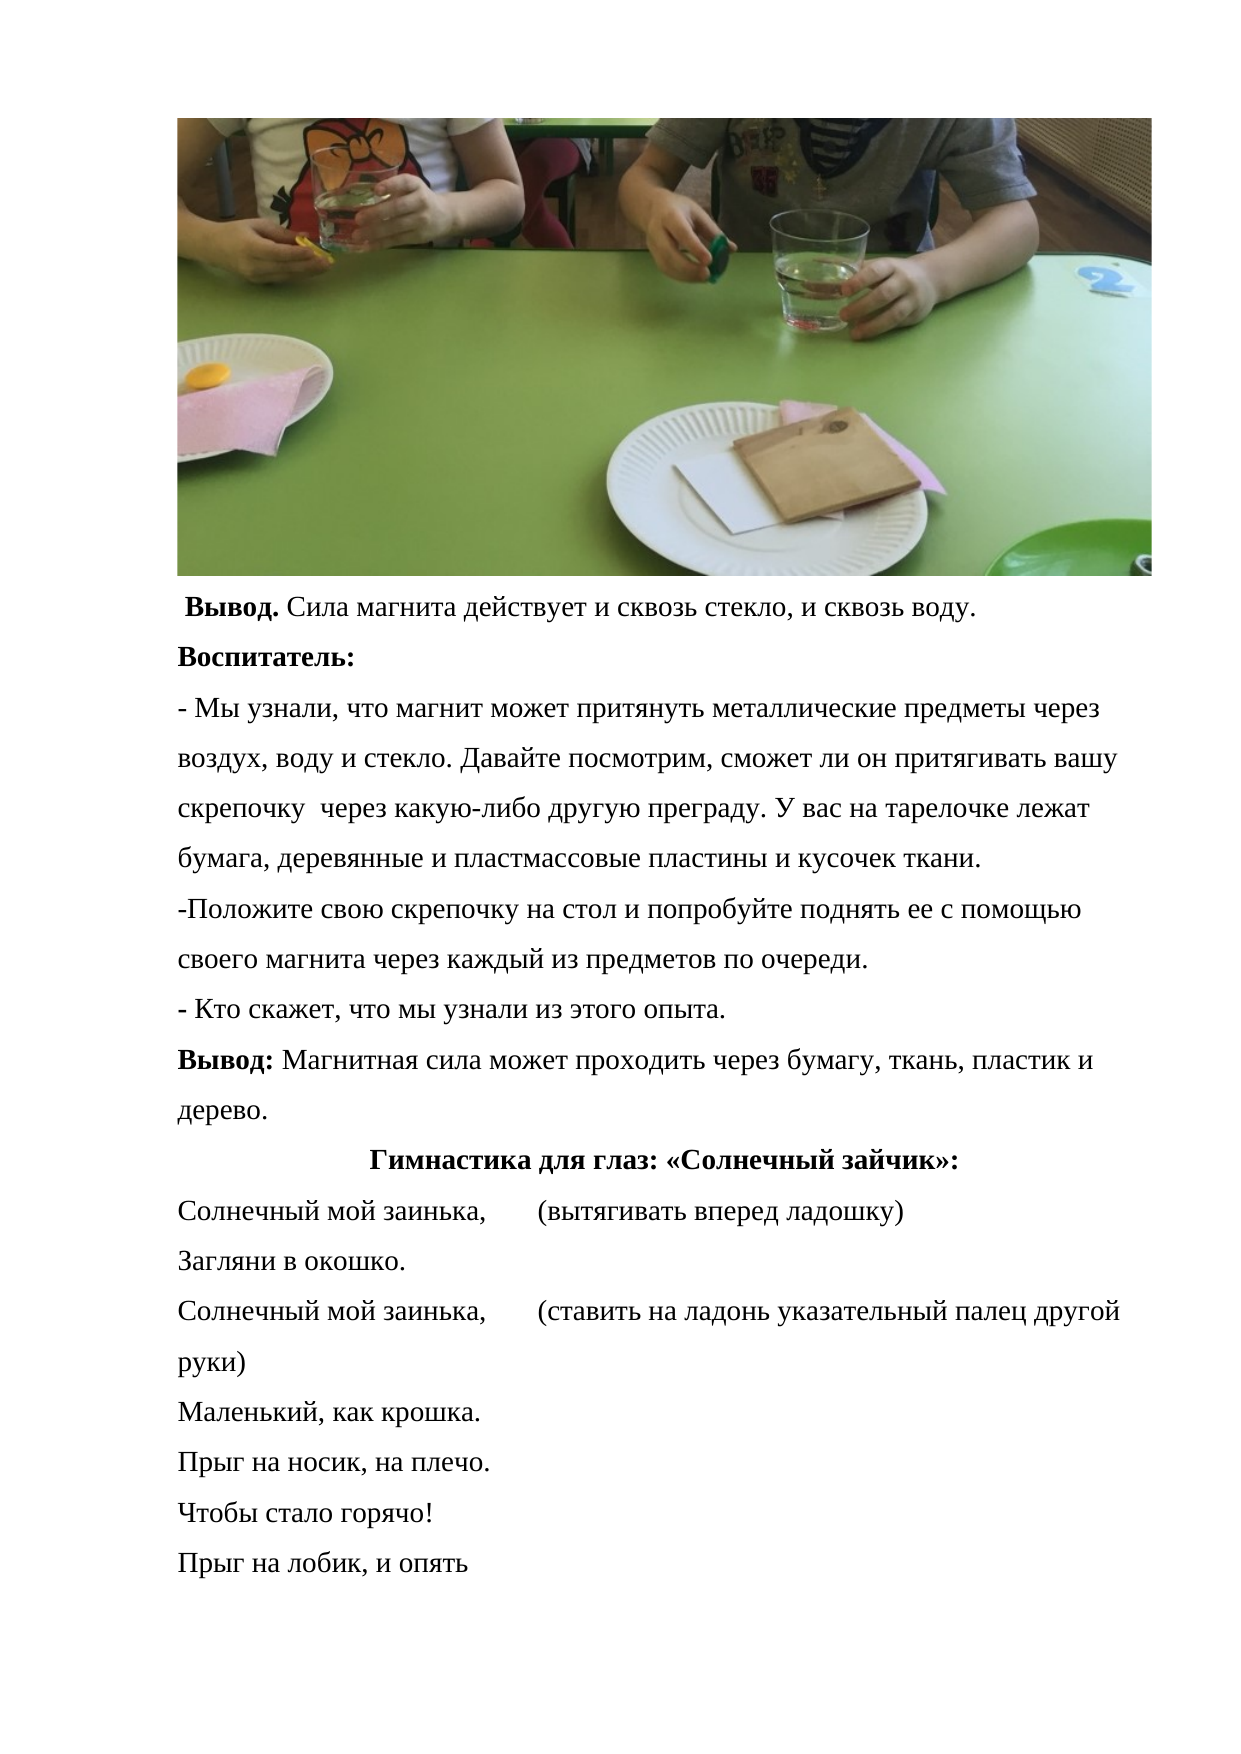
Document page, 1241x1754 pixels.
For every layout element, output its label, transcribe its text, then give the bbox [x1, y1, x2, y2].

text Вывод. Сила магнита действует и сквозь стекло, и сквозь воду. [177, 589, 1152, 623]
text Воспитатель: [177, 639, 1152, 673]
text Прыг на лобик, и опять [177, 1545, 1152, 1578]
text Чтобы стало горячо! [177, 1495, 1152, 1528]
text Прыг на носик, на плечо. [177, 1444, 1152, 1478]
text Солнечный мой заинька, (ставить на ладонь указательный палец другой руки) [177, 1293, 1152, 1377]
text Солнечный мой заинька, (вытягивать вперед ладошку) [177, 1193, 1152, 1226]
text Маленький, как крошка. [177, 1394, 1152, 1428]
text - Мы узнали, что магнит может притянуть металлические предметы через воздух, воду и стекло. Давайте посмотрим, сможет ли он притягивать вашу скрепочку через какую-либо другую преграду. У вас на тарелочке лежат бумага, деревянные и пластмассовые пластины и кусочек ткани. [177, 690, 1152, 874]
text - Кто скажет, что мы узнали из этого опыта. [177, 992, 1152, 1025]
text Гимнастика для глаз: «Солнечный зайчик»: [177, 1142, 1152, 1176]
text Вывод: Магнитная сила может проходить через бумагу, ткань, пластик и дерево. [177, 1042, 1152, 1126]
text -Положите свою скрепочку на стол и попробуйте поднять ее с помощью своего магнита через каждый из предметов по очереди. [177, 891, 1152, 975]
picture [177, 118, 1152, 576]
text Загляни в окошко. [177, 1243, 1152, 1277]
